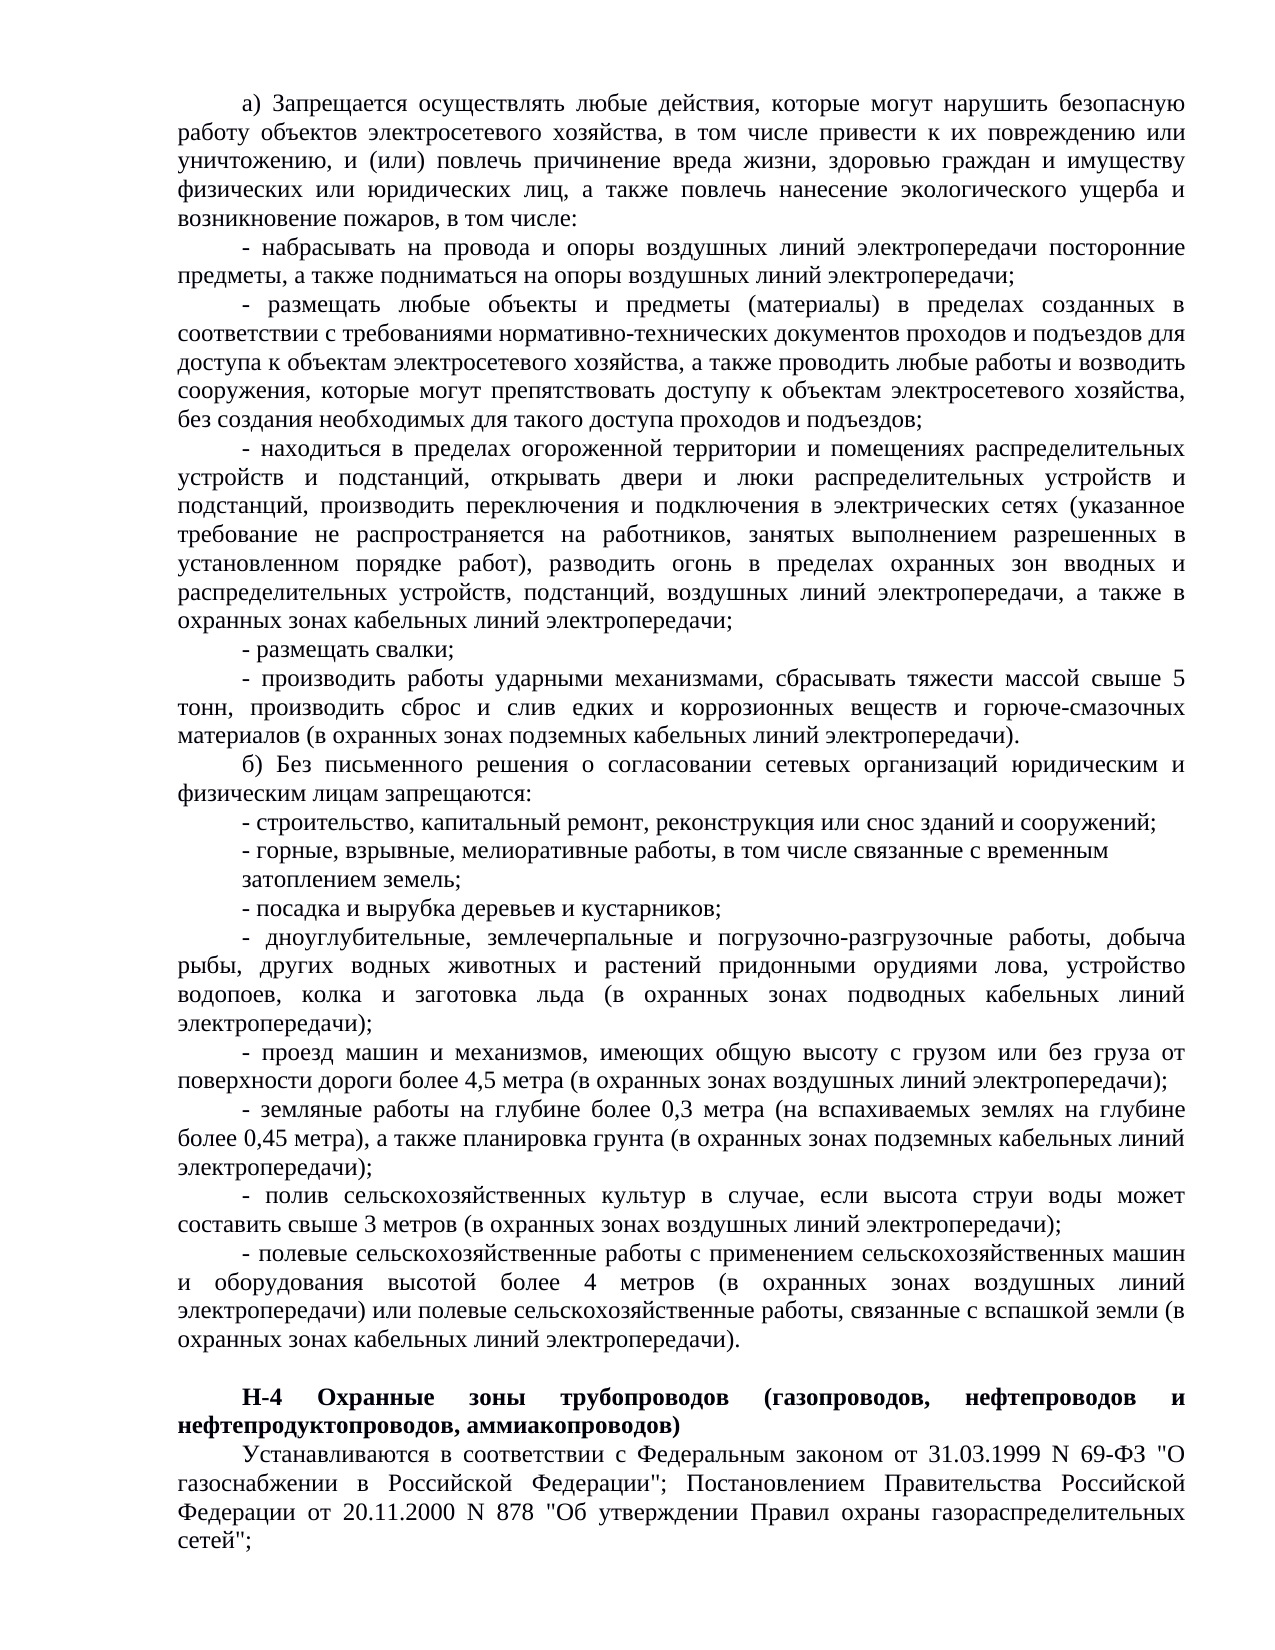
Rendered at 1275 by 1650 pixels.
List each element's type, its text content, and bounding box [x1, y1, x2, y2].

text - размещать свалки; [177, 634, 1186, 663]
text - строительство, капитальный ремонт, реконструкция или снос зданий и сооружений; [177, 807, 1186, 836]
text - горные, взрывные, мелиоративные работы, в том числе связанные с временным [177, 836, 1186, 864]
text а) Запрещается осуществлять любые действия, которые могут нарушить безопасную работу объектов электросетевого хозяйства, в том числе привести к их повреждению или уничтожению, и (или) повлечь причинение вреда жизни, здоровью граждан и имуществу физических или юридических лиц, а также повлечь нанесение экологического ущерба и возникновение пожаров, в том числе: [177, 88, 1186, 232]
text затоплением земель; [177, 864, 1186, 893]
text - полевые сельскохозяйственные работы с применением сельскохозяйственных машин и оборудования высотой более 4 метров (в охранных зонах воздушных линий электропередачи) или полевые сельскохозяйственные работы, связанные с вспашкой земли (в охранных зонах кабельных линий электропередачи). [177, 1238, 1186, 1353]
text б) Без письменного решения о согласовании сетевых организаций юридическим и физическим лицам запрещаются: [177, 749, 1186, 807]
text - находиться в пределах огороженной территории и помещениях распределительных устройств и подстанций, открывать двери и люки распределительных устройств и подстанций, производить переключения и подключения в электрических сетях (указанное требование не распространяется на работников, занятых выполнением разрешенных в установленном порядке работ), разводить огонь в пределах охранных зон вводных и распределительных устройств, подстанций, воздушных линий электропередачи, а также в охранных зонах кабельных линий электропередачи; [177, 433, 1186, 634]
text - дноуглубительные, землечерпальные и погрузочно-разгрузочные работы, добыча рыбы, других водных животных и растений придонными орудиями лова, устройство водопоев, колка и заготовка льда (в охранных зонах подводных кабельных линий электропередачи); [177, 922, 1186, 1037]
text - полив сельскохозяйственных культур в случае, если высота струи воды может составить свыше 3 метров (в охранных зонах воздушных линий электропередачи); [177, 1181, 1186, 1238]
text - набрасывать на провода и опоры воздушных линий электропередачи посторонние предметы, а также подниматься на опоры воздушных линий электропередачи; [177, 232, 1186, 289]
text - проезд машин и механизмов, имеющих общую высоту с грузом или без груза от поверхности дороги более 4,5 метра (в охранных зонах воздушных линий электропередачи); [177, 1037, 1186, 1094]
text - производить работы ударными механизмами, сбрасывать тяжести массой свыше 5 тонн, производить сброс и слив едких и коррозионных веществ и горюче-смазочных материалов (в охранных зонах подземных кабельных линий электропередачи). [177, 663, 1186, 749]
text - земляные работы на глубине более 0,3 метра (на вспахиваемых землях на глубине более 0,45 метра), а также планировка грунта (в охранных зонах подземных кабельных линий электропередачи); [177, 1094, 1186, 1181]
text - посадка и вырубка деревьев и кустарников; [177, 893, 1186, 922]
text - размещать любые объекты и предметы (материалы) в пределах созданных в соответствии с требованиями нормативно-технических документов проходов и подъездов для доступа к объектам электросетевого хозяйства, а также проводить любые работы и возводить сооружения, которые могут препятствовать доступу к объектам электросетевого хозяйства, без создания необходимых для такого доступа проходов и подъездов; [177, 289, 1186, 433]
text Н-4 Охранные зоны трубопроводов (газопроводов, нефтепроводов и нефтепродуктопроводов, аммиакопроводов) [177, 1382, 1186, 1439]
text Устанавливаются в соответствии с Федеральным законом от 31.03.1999 N 69-ФЗ "О газоснабжении в Российской Федерации"; Постановлением Правительства Российской Федерации от 20.11.2000 N 878 "Об утверждении Правил охраны газораспределительных сетей"; [177, 1439, 1186, 1554]
